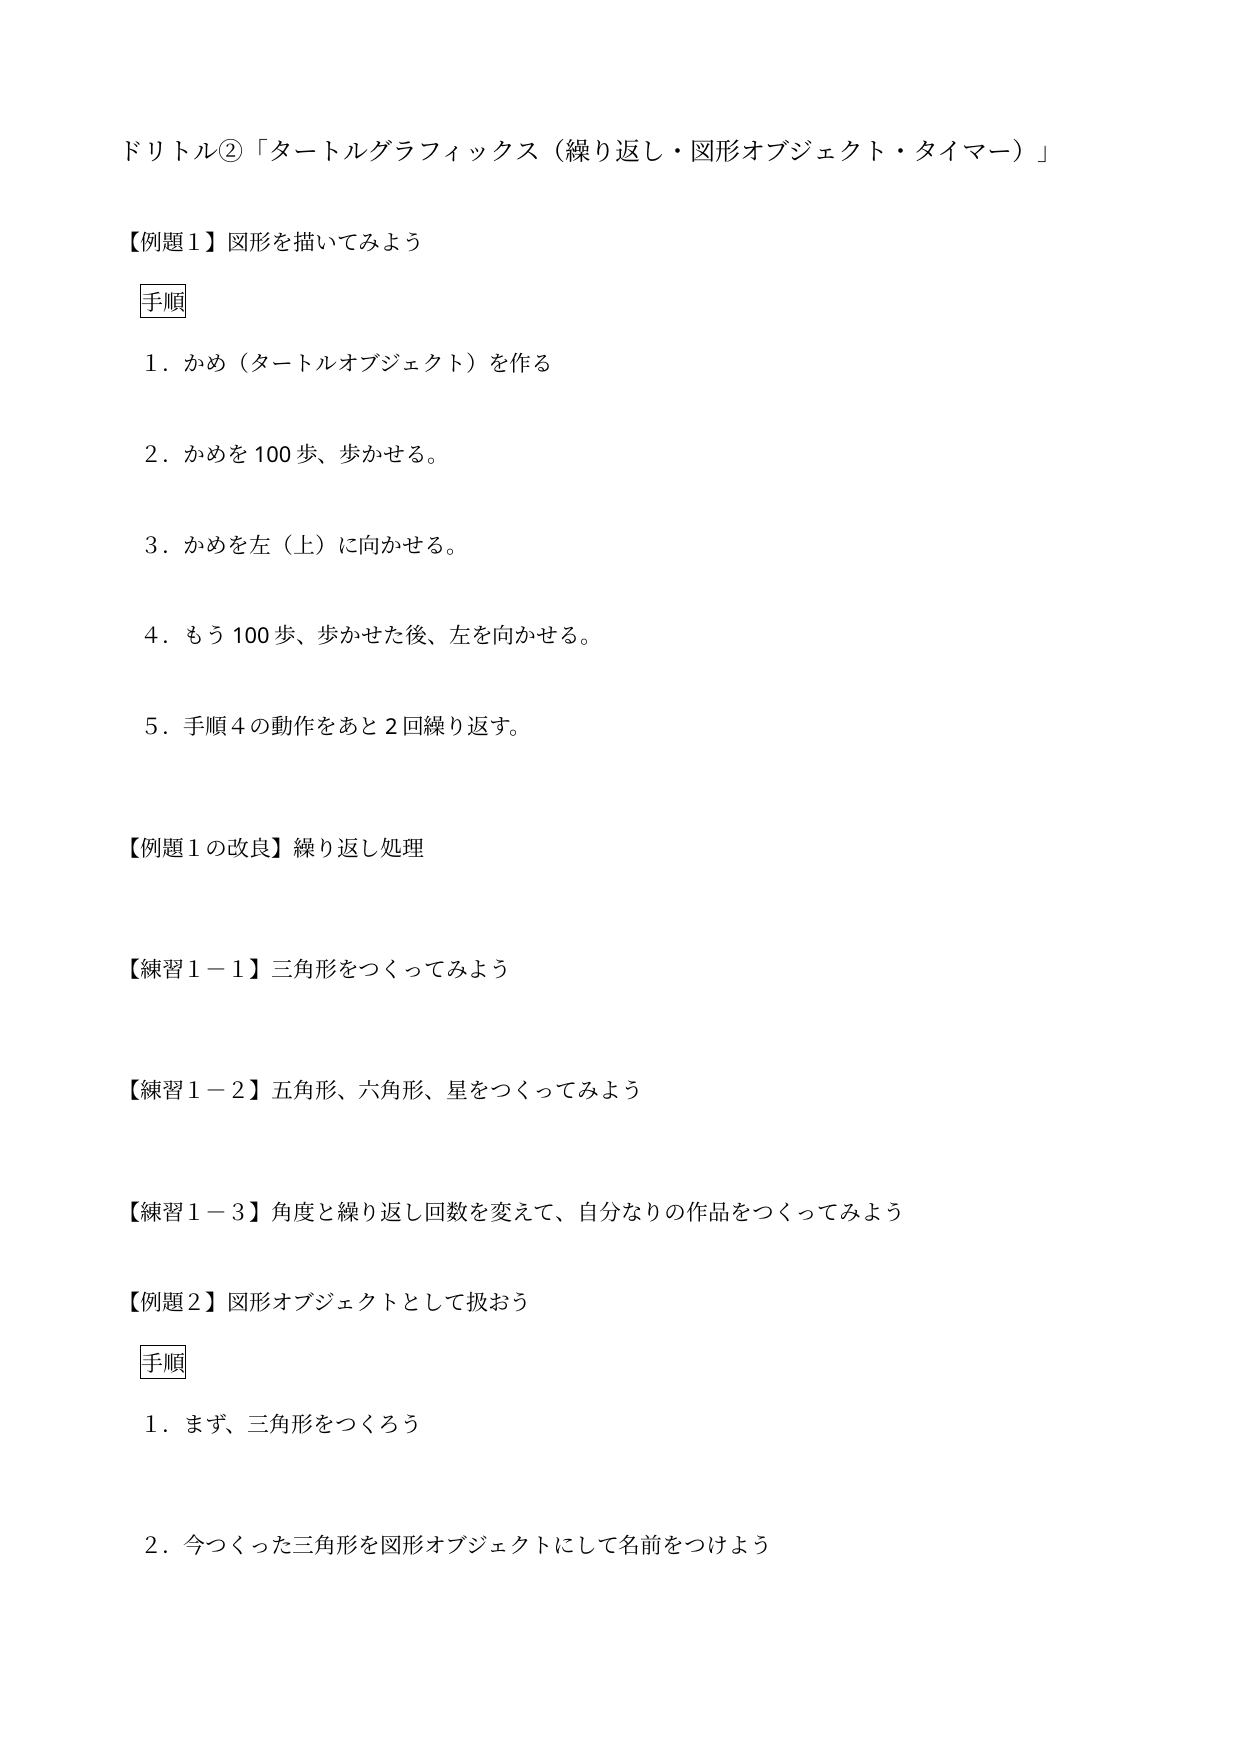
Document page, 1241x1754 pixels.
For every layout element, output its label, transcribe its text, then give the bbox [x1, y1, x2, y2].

text ３．かめを左（上）に向かせる。 [118, 513, 1122, 574]
text ２．今つくった三角形を図形オブジェクトにして名前をつけよう [118, 1513, 1122, 1574]
text ドリトル②「タートルグラフィックス（繰り返し・図形オブジェクト・タイマー）」 [118, 119, 1122, 180]
text 【例題１の改良】繰り返し処理 [118, 816, 1122, 877]
text 手順 [118, 1332, 1122, 1392]
text １．まず、三角形をつくろう [118, 1392, 1122, 1453]
text ４．もう100歩、歩かせた後、左を向かせる。 [118, 604, 1122, 665]
text 手順 [118, 271, 1122, 331]
text 【練習１－３】角度と繰り返し回数を変えて、自分なりの作品をつくってみよう [118, 1180, 1122, 1241]
text 【練習１－１】三角形をつくってみよう [118, 938, 1122, 998]
text １．かめ（タートルオブジェクト）を作る [118, 331, 1122, 392]
text ５．手順４の動作をあと2回繰り返す。 [118, 695, 1122, 756]
text ２．かめを100歩、歩かせる。 [118, 422, 1122, 483]
text 【例題２】図形オブジェクトとして扱おう [118, 1271, 1122, 1332]
text 【練習１－２】五角形、六角形、星をつくってみよう [118, 1059, 1122, 1119]
text 【例題１】図形を描いてみよう [118, 210, 1122, 271]
